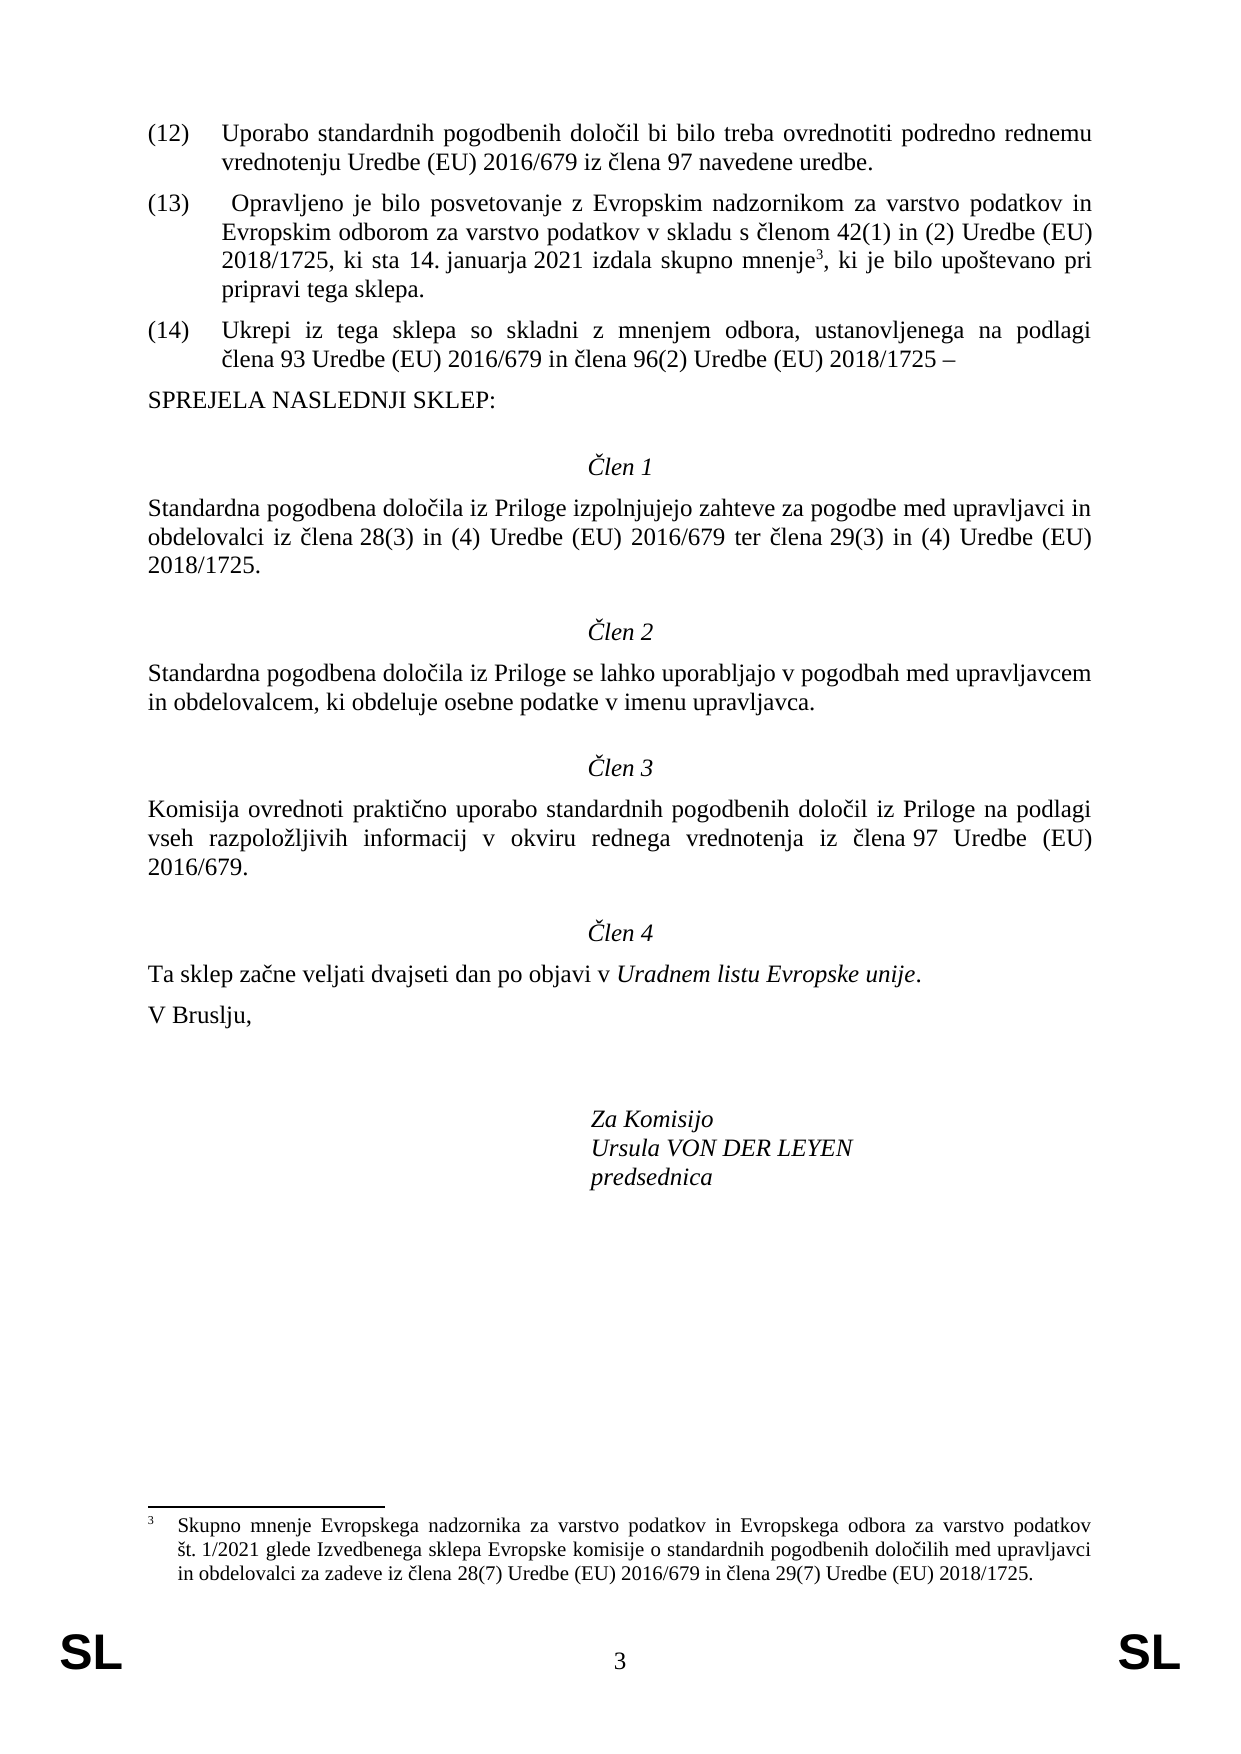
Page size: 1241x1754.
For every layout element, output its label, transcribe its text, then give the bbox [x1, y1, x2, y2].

text Za Komisijo [148, 1104, 1093, 1133]
text Standardna pogodbena določila iz Priloge izpolnjujejo zahteve za pogodbe med upravljavci in obdelovalci iz člena 28(3) in (4) Uredbe (EU) 2016/679 ter člena 29(3) in (4) Uredbe (EU) 2018/1725. [148, 493, 1093, 579]
text Člen 3 [148, 753, 1093, 782]
text Uporabo standardnih pogodbenih določil bi bilo treba ovrednotiti podredno rednemu vrednotenju Uredbe (EU) 2016/679 iz člena 97 navedene uredbe. [148, 118, 1093, 176]
text Ursula VON DER LEYEN [148, 1133, 1093, 1162]
text V Bruslju, [148, 1001, 1093, 1029]
text Ta sklep začne veljati dvajseti dan po objavi v Uradnem listu Evropske unije. [148, 959, 1093, 988]
text Standardna pogodbena določila iz Priloge se lahko uporabljajo v pogodbah med upravljavcem in obdelovalcem, ki obdeluje osebne podatke v imenu upravljavca. [148, 658, 1093, 716]
text predsednica [148, 1162, 1093, 1191]
text Člen 2 [148, 617, 1093, 646]
text Opravljeno je bilo posvetovanje z Evropskim nadzornikom za varstvo podatkov in Evropskim odborom za varstvo podatkov v skladu s členom 42(1) in (2) Uredbe (EU) 2018/1725, ki sta 14. januarja 2021 izdala skupno mnenje, ki je bilo upoštevano pri pripravi tega sklepa. [148, 188, 1093, 303]
text Komisija ovrednoti praktično uporabo standardnih pogodbenih določil iz Priloge na podlagi vseh razpoložljivih informacij v okviru rednega vrednotenja iz člena 97 Uredbe (EU) 2016/679. [148, 794, 1093, 881]
text Člen 4 [148, 918, 1093, 947]
text SPREJELA NASLEDNJI SKLEP: [148, 386, 1093, 414]
text Ukrepi iz tega sklepa so skladni z mnenjem odbora, ustanovljenega na podlagi člena 93 Uredbe (EU) 2016/679 in člena 96(2) Uredbe (EU) 2018/1725 – [148, 316, 1093, 373]
text Člen 1 [148, 452, 1093, 481]
